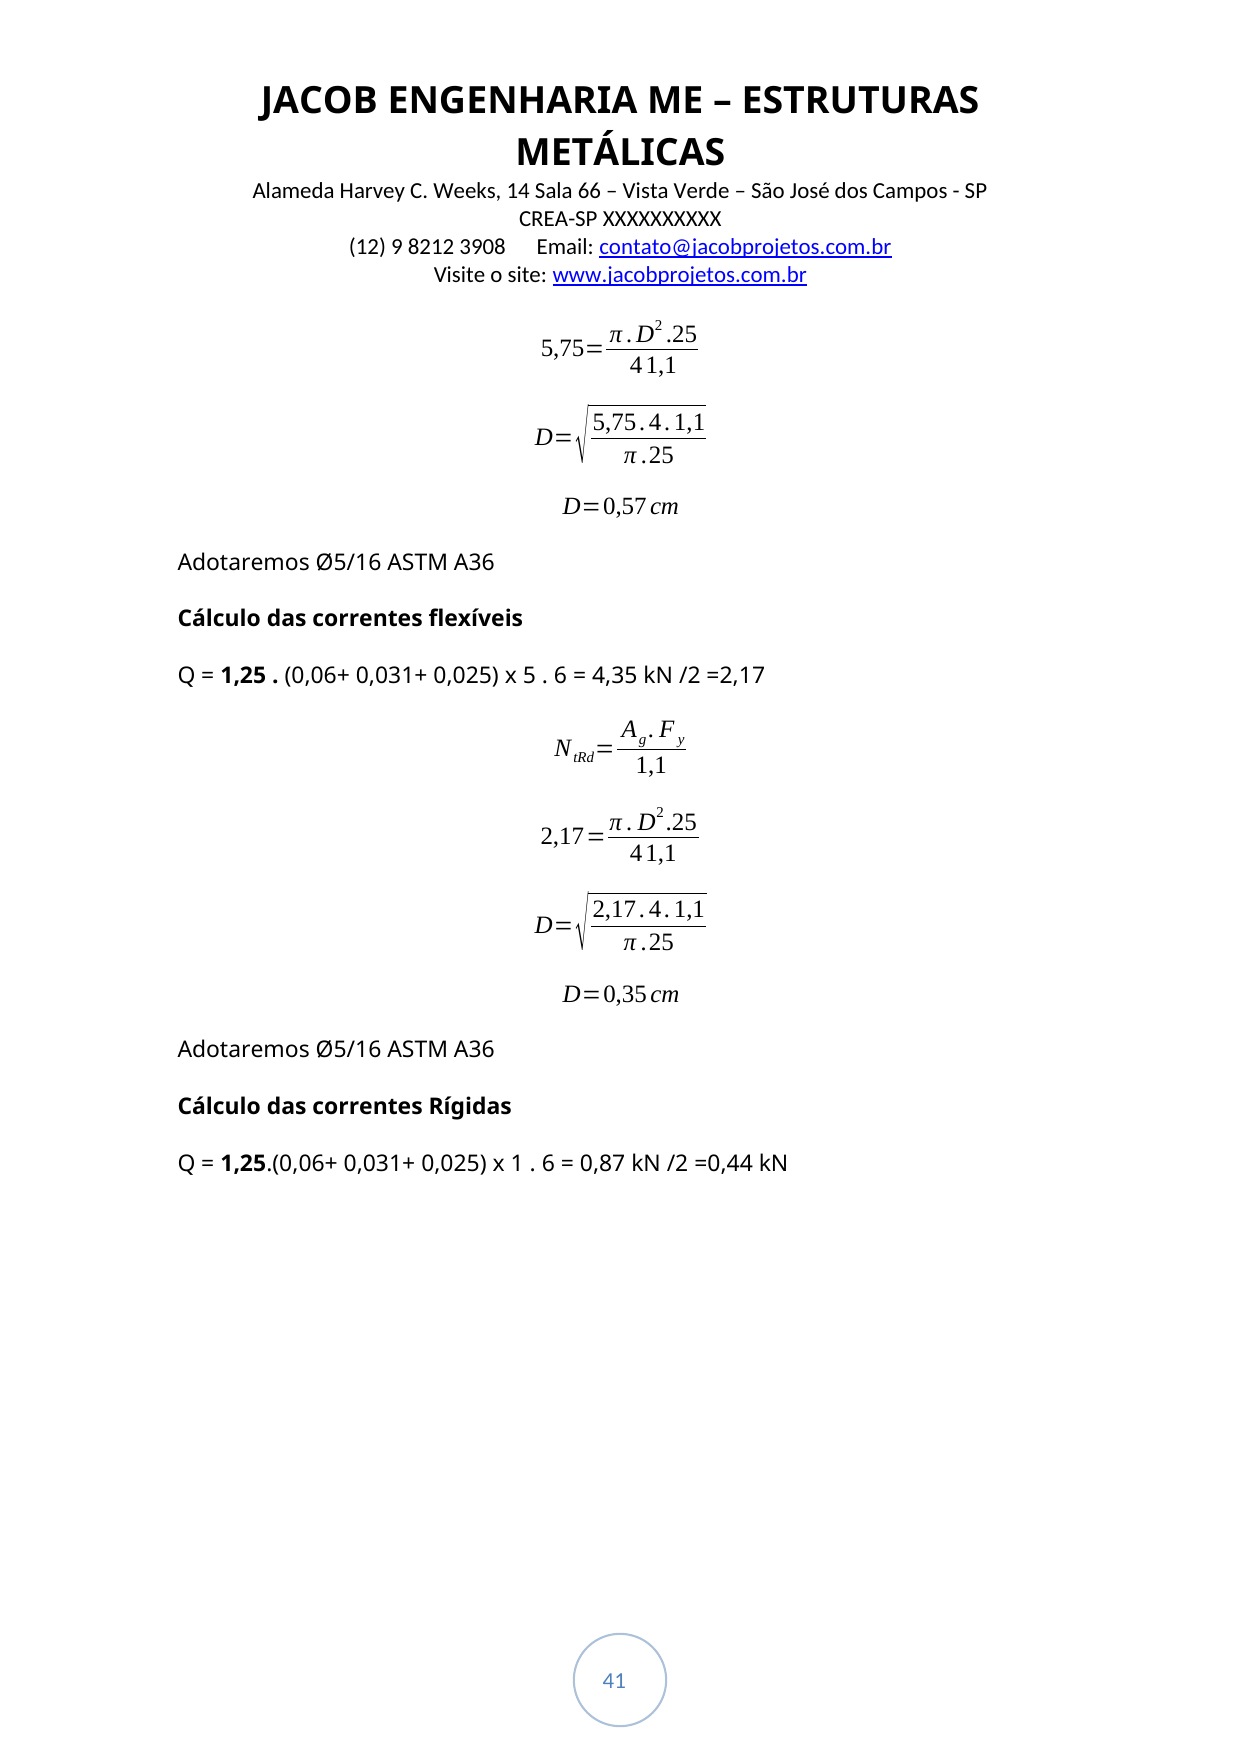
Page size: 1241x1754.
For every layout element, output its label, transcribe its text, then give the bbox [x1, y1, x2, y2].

text Adotaremos Ø5/16 ASTM A36 [177, 546, 1063, 577]
text Q = 1,25 . (0,06+ 0,031+ 0,025) x 5 . 6 = 4,35 kN /2 =2,17 [177, 659, 1063, 690]
text Adotaremos Ø5/16 ASTM A36 [177, 1033, 1063, 1064]
text Cálculo das correntes Rígidas [177, 1090, 1063, 1121]
text Cálculo das correntes flexíveis [177, 602, 1063, 634]
text Q = 1,25.(0,06+ 0,031+ 0,025) x 1 . 6 = 0,87 kN /2 =0,44 kN [177, 1147, 1063, 1178]
